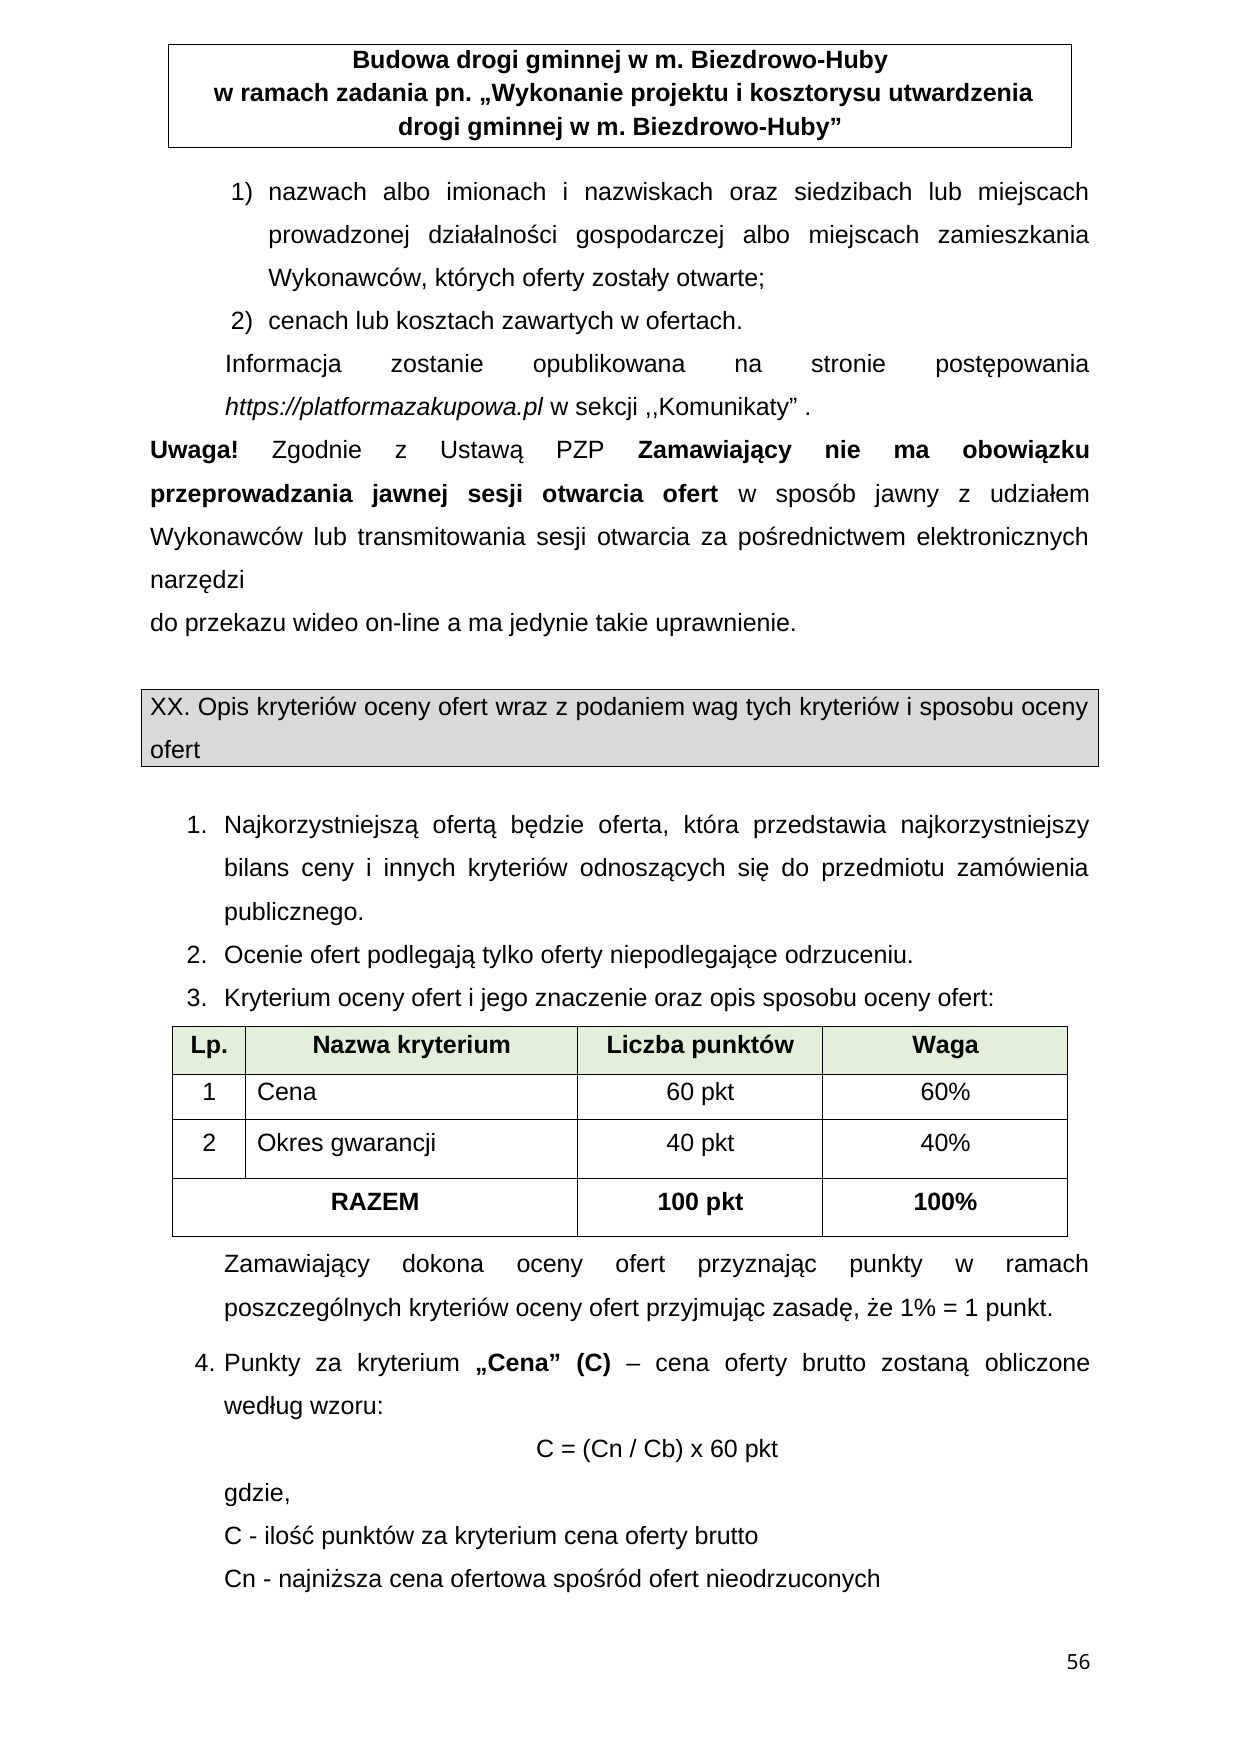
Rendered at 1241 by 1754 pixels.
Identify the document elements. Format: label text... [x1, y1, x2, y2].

table_cell 40% [823, 1120, 1067, 1177]
list cenach lub kosztach zawartych w ofertach. [231, 306, 1090, 335]
table_header Liczba punktów [578, 1027, 822, 1074]
table_cell 2 [173, 1120, 245, 1177]
table_cell 40 pkt [578, 1120, 822, 1177]
list Ocenie ofert podlegają tylko oferty niepodlegające odrzuceniu. [186, 940, 1090, 968]
table_cell 60% [823, 1075, 1067, 1119]
list Cn - najniższa cena ofertowa spośród ofert nieodrzuconych [224, 1564, 1090, 1593]
table_cell Cena [246, 1075, 577, 1119]
list Najkorzystniejszą ofertą będzie oferta, która przedstawia najkorzystniejszy bilans ceny i innych kryteriów odnoszących się do przedmiotu zamówienia publicznego. [186, 810, 1090, 925]
table_cell RAZEM [173, 1179, 577, 1236]
text Uwaga! Zgodnie z Ustawą PZP Zamawiający nie ma obowiązku przeprowadzania jawnej sesji otwarcia ofert w sposób jawny z udziałem Wykonawców lub transmitowania sesji otwarcia za pośrednictwem elektronicznych narzędzi do przekazu wideo on-line a ma jedynie takie uprawnienie. [150, 436, 1090, 637]
list C = (Cn / Cb) x 60 pkt [224, 1434, 1090, 1463]
list Zamawiający dokona oceny ofert przyznając punkty w ramach poszczególnych kryteriów oceny ofert przyjmując zasadę, że 1% = 1 punkt. [224, 1249, 1090, 1321]
list Kryterium oceny ofert i jego znaczenie oraz opis sposobu oceny ofert: [186, 983, 1090, 1012]
table_cell 100% [823, 1179, 1067, 1236]
table_header Lp. [173, 1027, 245, 1074]
subtitle XX. Opis kryteriów oceny ofert wraz z podaniem wag tych kryteriów i sposobu oceny ofert [142, 690, 1098, 766]
list nazwach albo imionach i nazwiskach oraz siedzibach lub miejscach prowadzonej działalności gospodarczej albo miejscach zamieszkania Wykonawców, których oferty zostały otwarte; [231, 177, 1090, 292]
text Informacja zostanie opublikowana na stronie postępowania https://platformazakupowa.pl w sekcji ,,Komunikaty” . [225, 349, 1090, 421]
table_cell Okres gwarancji [246, 1120, 577, 1177]
list Punkty za kryterium „Cena” (C) – cena oferty brutto zostaną obliczone według wzoru: [194, 1348, 1090, 1420]
list C - ilość punktów za kryterium cena oferty brutto [224, 1521, 1090, 1549]
table_header Nazwa kryterium [246, 1027, 577, 1074]
table_header Waga [823, 1027, 1067, 1074]
table_cell 60 pkt [578, 1075, 822, 1119]
table_cell 1 [173, 1075, 245, 1119]
list gdzie, [224, 1478, 1090, 1506]
table_cell 100 pkt [578, 1179, 822, 1236]
